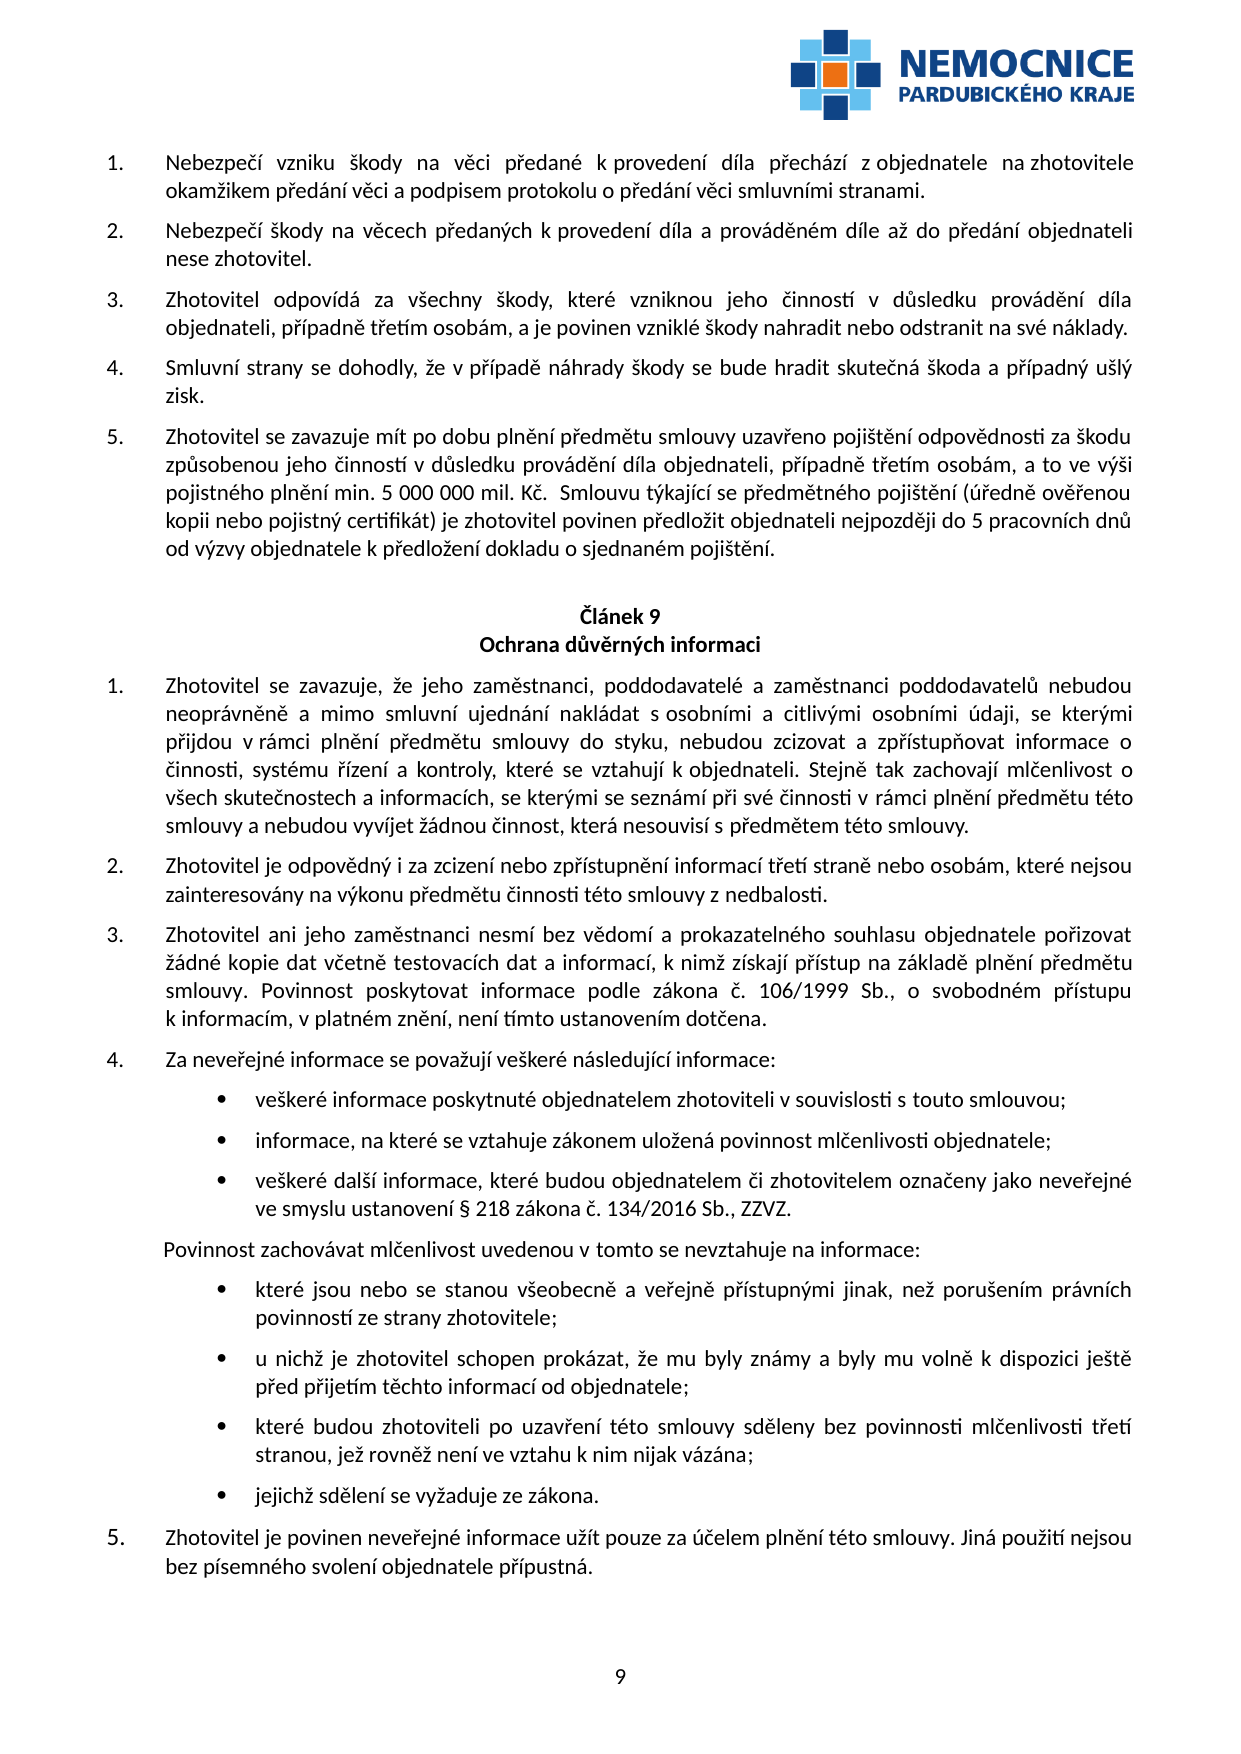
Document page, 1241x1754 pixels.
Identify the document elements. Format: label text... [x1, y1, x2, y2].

list veškeré další informace, které budou objednatelem či zhotovitelem označeny jako neveřejné ve smyslu ustanovení § 218 zákona č. 134/2016 Sb., ZZVZ. [218, 1166, 1134, 1222]
subtitle 2. Zhotovitel je odpovědný i za zcizení nebo zpřístupnění informací třetí straně nebo osobám, které nejsou zainteresovány na výkonu předmětu činnosti této smlouvy z nedbalosti. [106, 852, 1134, 908]
text Ochrana důvěrných informaci [106, 631, 1134, 658]
subtitle 3. Zhotovitel odpovídá za všechny škody, které vzniknou jeho činností v důsledku provádění díla objednateli, případně třetím osobám, a je povinen vzniklé škody nahradit nebo odstranit na své náklady. [106, 285, 1134, 341]
subtitle 1. Nebezpečí vzniku škody na věci předané k provedení díla přechází z objednatele na zhotovitele okamžikem předání věci a podpisem protokolu o předání věci smluvními stranami. [106, 148, 1134, 204]
text 5. Zhotovitel je povinen neveřejné informace užít pouze za účelem plnění této smlouvy. Jiná použití nejsou bez písemného svolení objednatele přípustná. [106, 1522, 1134, 1580]
text Článek 9 [106, 602, 1134, 631]
list u nichž je zhotovitel schopen prokázat, že mu byly známy a byly mu volně k dispozici ještě před přijetím těchto informací od objednatele; [218, 1344, 1134, 1400]
subtitle 2. Nebezpečí škody na věcech předaných k provedení díla a prováděném díle až do předání objednateli nese zhotovitel. [106, 216, 1134, 272]
subtitle 1. Zhotovitel se zavazuje, že jeho zaměstnanci, poddodavatelé a zaměstnanci poddodavatelů nebudou neoprávněně a mimo smluvní ujednání nakládat s osobními a citlivými osobními údaji, se kterými přijdou v rámci plnění předmětu smlouvy do styku, nebudou zcizovat a zpřístupňovat informace o činnosti, systému řízení a kontroly, které se vztahují k objednateli. Stejně tak zachovají mlčenlivost o všech skutečnostech a informacích, se kterými se seznámí při své činnosti v rámci plnění předmětu této smlouvy a nebudou vyvíjet žádnou činnost, která nesouvisí s předmětem této smlouvy. [106, 671, 1134, 839]
list které jsou nebo se stanou všeobecně a veřejně přístupnými jinak, než porušením právních povinností ze strany zhotovitele; [218, 1275, 1134, 1331]
subtitle 4. Za neveřejné informace se považují veškeré následující informace: [106, 1045, 1134, 1073]
subtitle 4. Smluvní strany se dohodly, že v případě náhrady škody se bude hradit skutečná škoda a případný ušlý zisk. [106, 353, 1134, 409]
subtitle 5. Zhotovitel se zavazuje mít po dobu plnění předmětu smlouvy uzavřeno pojištění odpovědnosti za škodu způsobenou jeho činností v důsledku provádění díla objednateli, případně třetím osobám, a to ve výši pojistného plnění min. 5 000 000 mil. Kč. Smlouvu týkající se předmětného pojištění (úředně ověřenou kopii nebo pojistný certifikát) je zhotovitel povinen předložit objednateli nejpozději do 5 pracovních dnů od výzvy objednatele k předložení dokladu o sjednaném pojištění. [106, 422, 1134, 562]
picture [789, 28, 1134, 121]
list které budou zhotoviteli po uzavření této smlouvy sděleny bez povinnosti mlčenlivosti třetí stranou, jež rovněž není ve vztahu k nim nijak vázána; [218, 1412, 1134, 1468]
list informace, na které se vztahuje zákonem uložená povinnost mlčenlivosti objednatele; [218, 1126, 1134, 1154]
text Povinnost zachovávat mlčenlivost uvedenou v tomto se nevztahuje na informace: [106, 1235, 1134, 1263]
list veškeré informace poskytnuté objednatelem zhotoviteli v souvislosti s touto smlouvou; [218, 1085, 1134, 1113]
text 3. Zhotovitel ani jeho zaměstnanci nesmí bez vědomí a prokazatelného souhlasu objednatele pořizovat žádné kopie dat včetně testovacích dat a informací, k nimž získají přístup na základě plnění předmětu smlouvy. Povinnost poskytovat informace podle zákona č. 106/1999 Sb., o svobodném přístupu k informacím, v platném znění, není tímto ustanovením dotčena. [106, 920, 1134, 1032]
list jejichž sdělení se vyžaduje ze zákona. [218, 1481, 1134, 1509]
